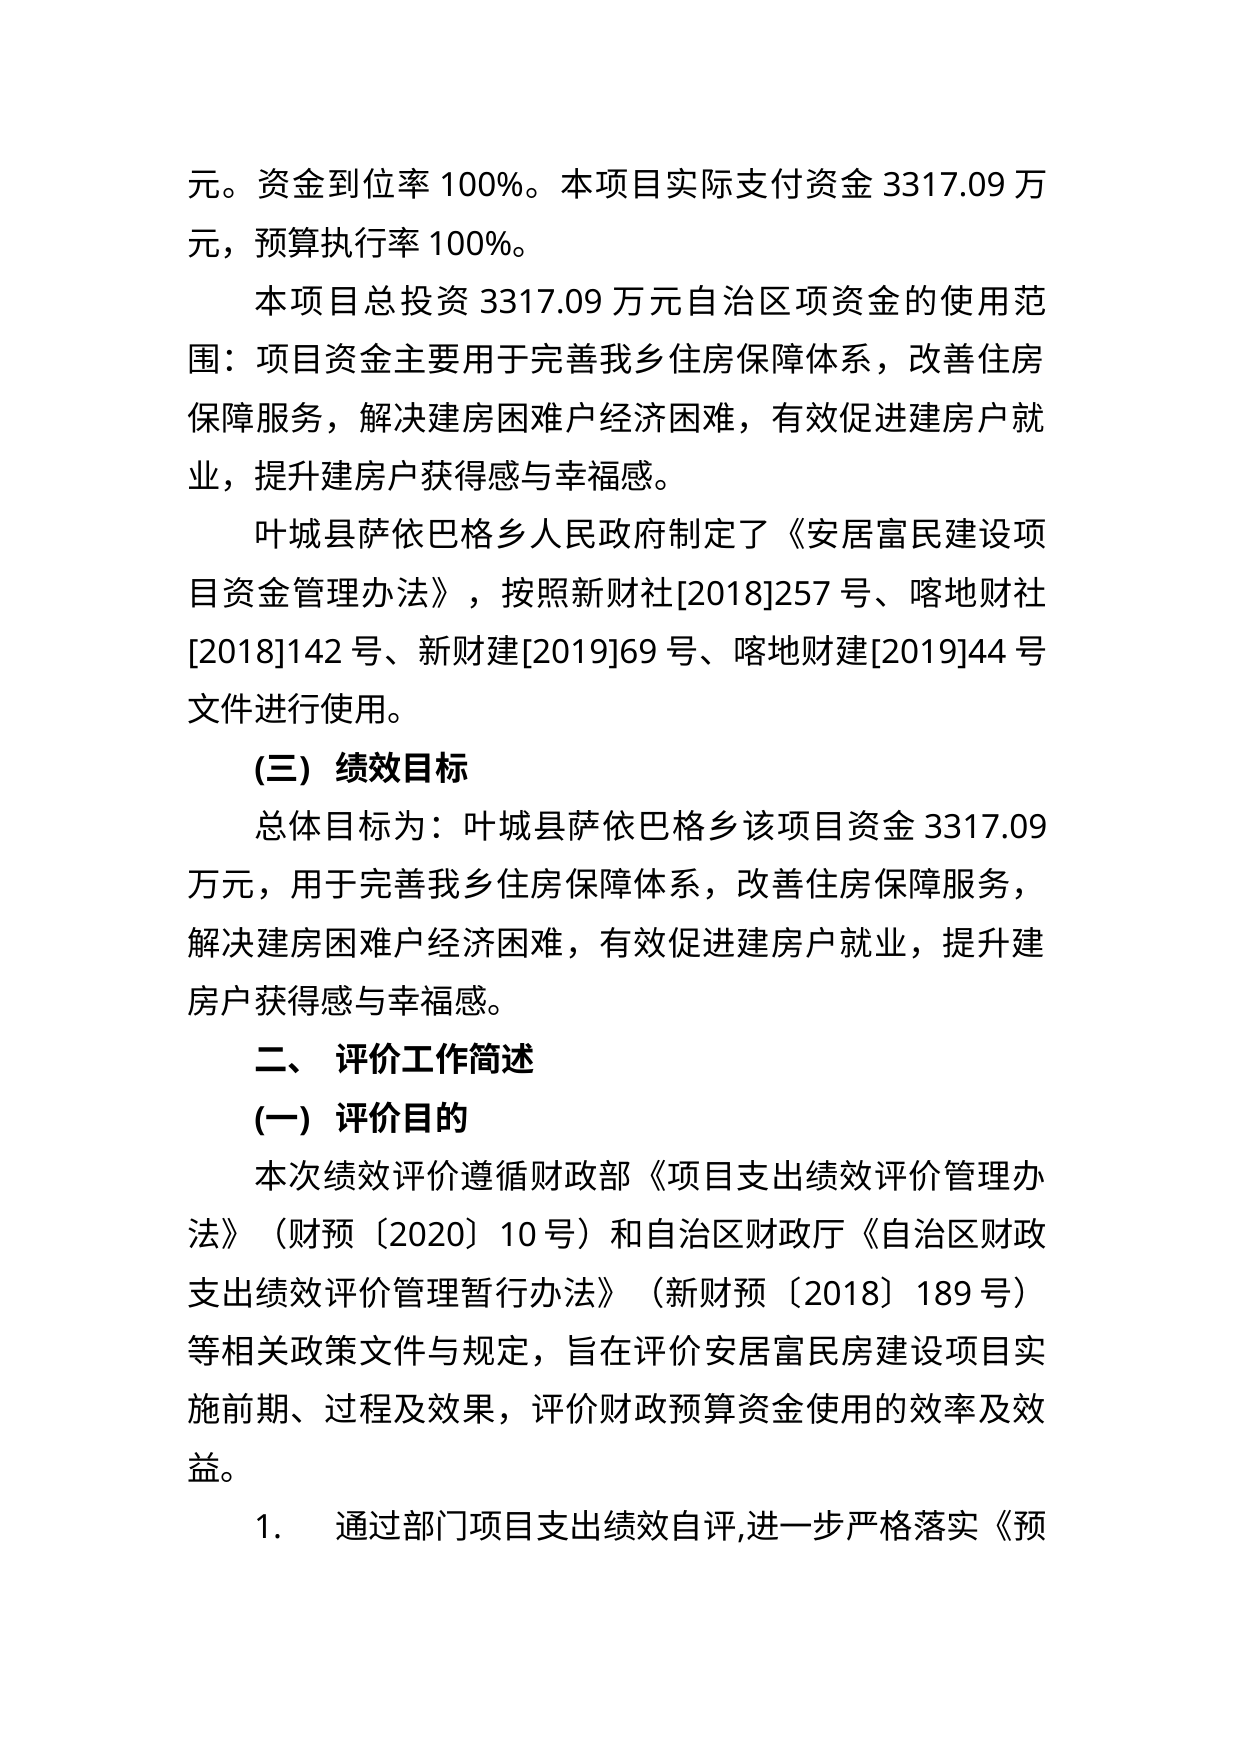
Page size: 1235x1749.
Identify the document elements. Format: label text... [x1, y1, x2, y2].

list 评价工作简述 [187, 1025, 1047, 1083]
text 总体目标为：叶城县萨依巴格乡该项目资金3317.09万元，用于完善我乡住房保障体系，改善住房保障服务，解决建房困难户经济困难，有效促进建房户就业，提升建房户获得感与幸福感。 [187, 792, 1047, 1025]
text 叶城县萨依巴格乡人民政府制定了《安居富民建设项目资金管理办法》，按照新财社[2018]257号、喀地财社[2018]142号、新财建[2019]69号、喀地财建[2019]44号文件进行使用。 [187, 500, 1047, 733]
text 本次绩效评价遵循财政部《项目支出绩效评价管理办法》（财预〔2020〕10号）和自治区财政厅《自治区财政支出绩效评价管理暂行办法》（新财预〔2018〕189号）等相关政策文件与规定，旨在评价安居富民房建设项目实施前期、过程及效果，评价财政预算资金使用的效率及效益。 [187, 1142, 1047, 1492]
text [187, 150, 1047, 267]
text 本项目总投资3317.09万元自治区项资金的使用范围：项目资金主要用于完善我乡住房保障体系，改善住房保障服务，解决建房困难户经济困难，有效促进建房户就业，提升建房户获得感与幸福感。 [187, 267, 1047, 500]
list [187, 1492, 1047, 1550]
text 绩效目标 [187, 733, 1047, 792]
list 评价目的 [187, 1083, 1047, 1142]
